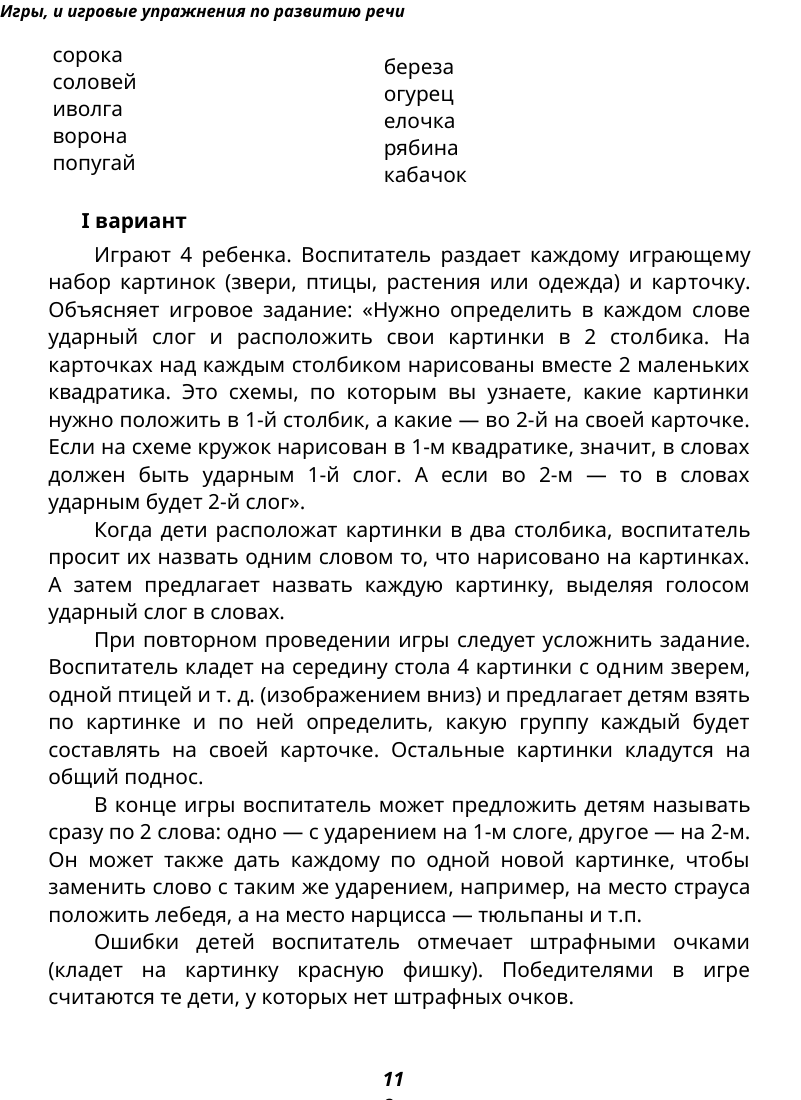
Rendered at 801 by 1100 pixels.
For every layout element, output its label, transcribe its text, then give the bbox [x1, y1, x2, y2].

text Когда дети расположат картинки в два столбика, воспитатель просит их назвать одним словом то, что нарисовано на картинках. А затем предлагает назвать каждую картинку, выделяя голосом ударный слог в словах. [48, 515, 750, 625]
text огурец [48, 80, 750, 107]
text При повторном проведении игры следует усложнить задание. Воспитатель кладет на середину стола 4 картинки с одним зверем, одной птицей и т. д. (изображением вниз) и предлагает детям взять по картинке и по ней определить, какую группу каждый будет составлять на своей карточке. Остальные картинки кладутся на общий поднос. [48, 625, 750, 790]
text рябина [48, 134, 750, 161]
text елочка [48, 107, 750, 134]
text В конце игры воспитатель может предложить детям называть сразу по 2 слова: одно — с ударением на 1-м слоге, другое — на 2-м. Он может также дать каждому по одной новой картинке, чтобы заменить слово с таким же ударением, например, на место страуса положить лебедя, а на место нарцисса — тюльпаны и т.п. [48, 790, 750, 928]
text I вариант [81, 212, 750, 232]
text Играют 4 ребенка. Воспитатель раздает каждому играющему набор картинок (звери, птицы, растения или одежда) и карточку. Объясняет игровое задание: «Нужно определить в каждом слове ударный слог и расположить свои картинки в 2 столбика. На карточках над каждым столбиком нарисованы вместе 2 маленьких квадратика. Это схемы, по которым вы узнаете, какие картинки нужно положить в 1-й столбик, а какие — во 2-й на своей карточке. Если на схеме кружок нарисован в 1-м квадратике, значит, в словах должен быть ударным 1-й слог. А если во 2-м — то в словах ударным будет 2-й слог». [48, 240, 750, 515]
text кабачок [48, 161, 750, 188]
text Ошибки детей воспитатель отмечает штрафными очками (кладет на картинку красную фишку). Победителями в игре считаются те дети, у которых нет штрафных очков. [48, 928, 750, 1010]
text береза [48, 53, 750, 80]
